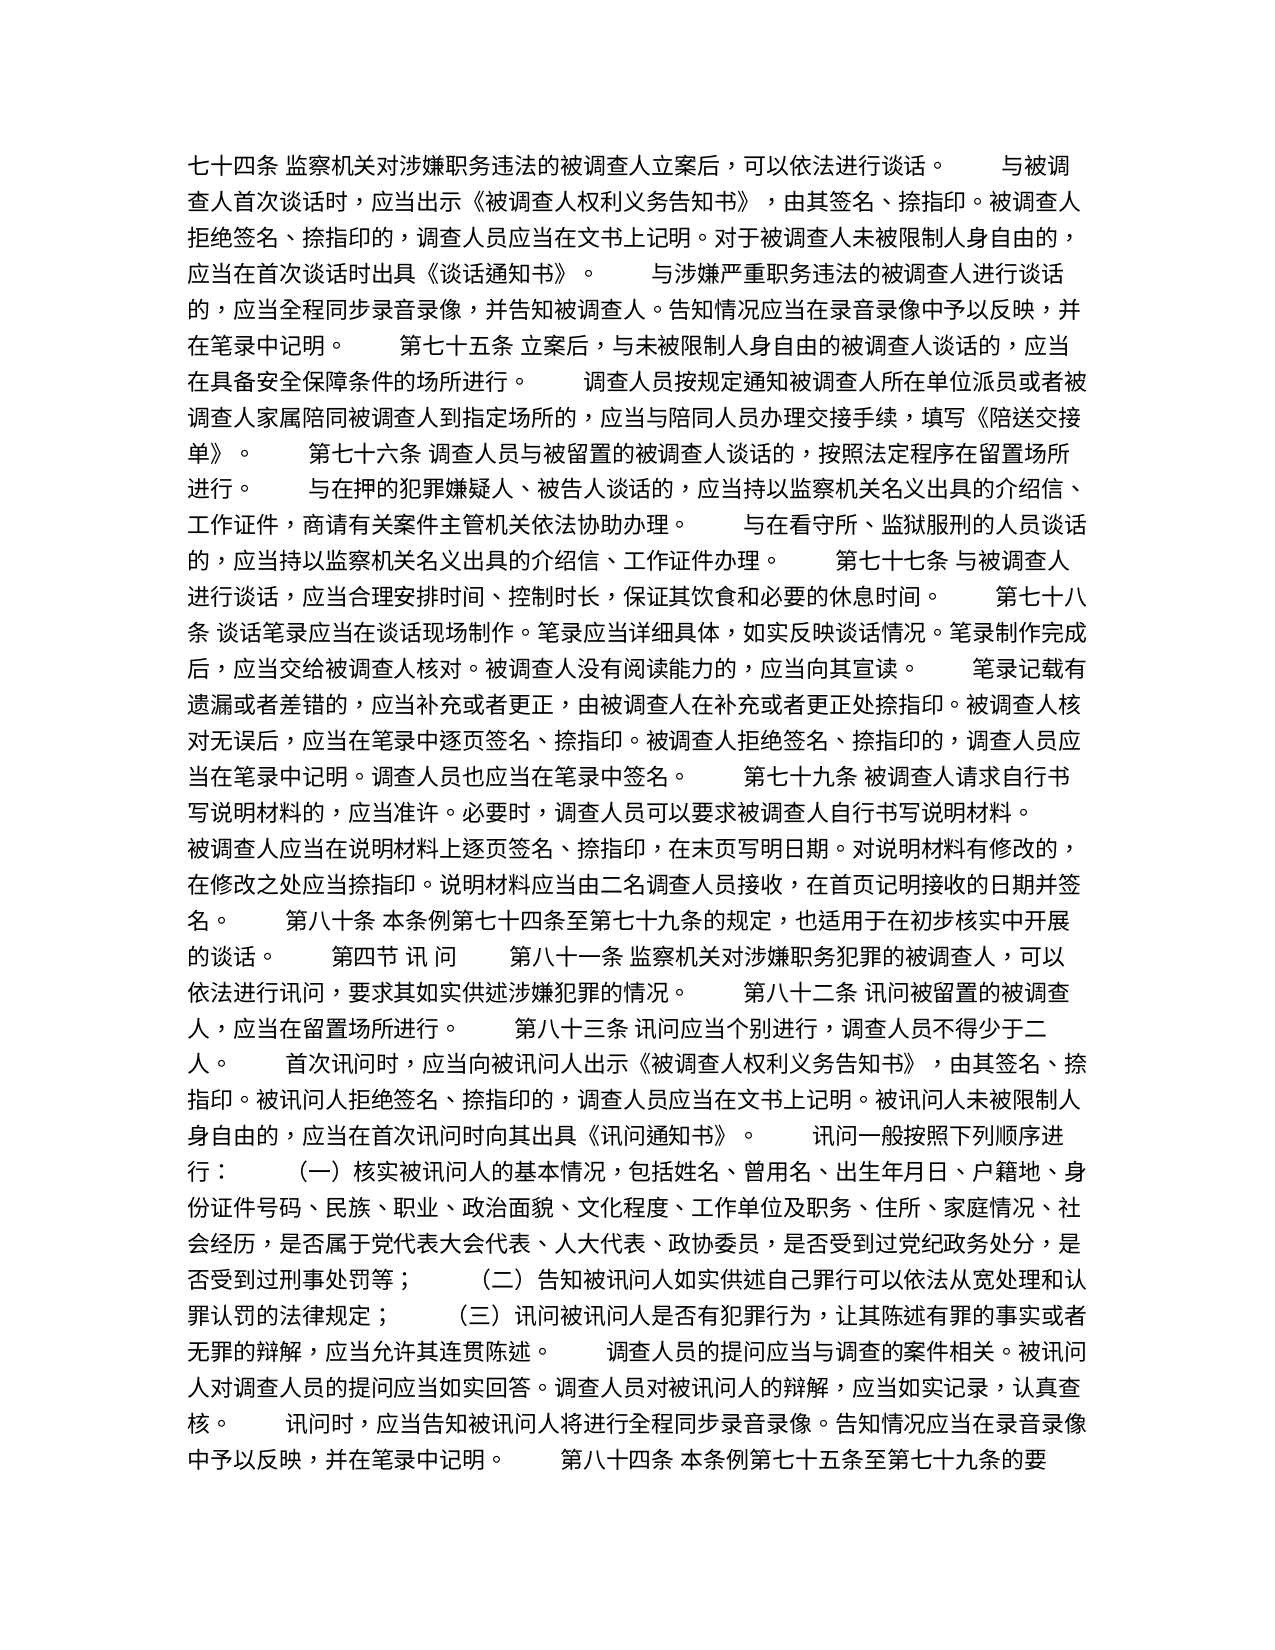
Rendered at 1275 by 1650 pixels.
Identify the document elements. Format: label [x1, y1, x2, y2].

text [187, 150, 1087, 1475]
